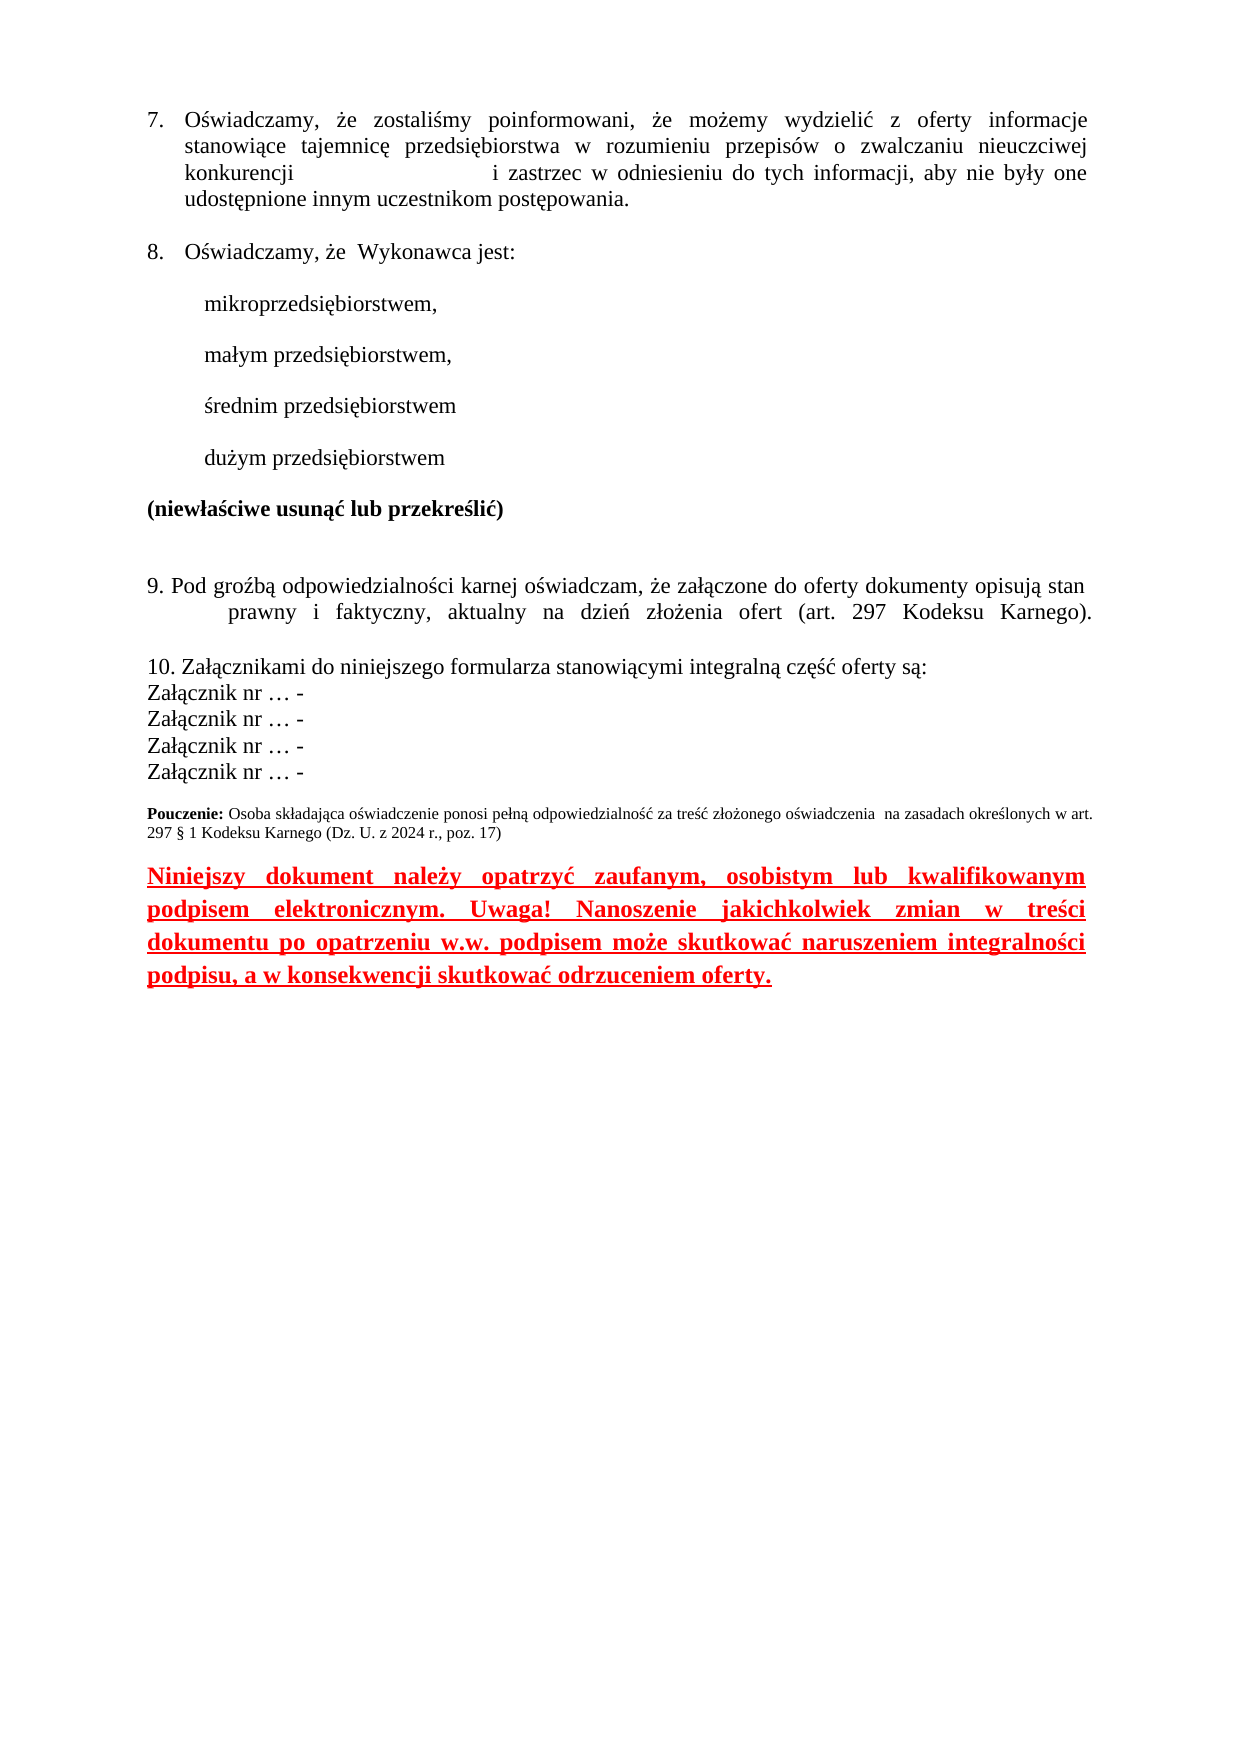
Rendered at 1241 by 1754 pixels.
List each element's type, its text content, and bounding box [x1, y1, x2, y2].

text Niniejszy dokument należy opatrzyć zaufanym, osobistym lub kwalifikowanym podpisem elektronicznym. Uwaga! Nanoszenie jakichkolwiek zmian w treści dokumentu po opatrzeniu w.w. podpisem może skutkować naruszeniem integralności podpisu, a w konsekwencji skutkować odrzuceniem oferty. [147, 861, 1086, 886]
text 9. Pod groźbą odpowiedzialności karnej oświadczam, że załączone do oferty dokumenty opisują stan prawny i faktyczny, aktualny na dzień złożenia ofert (art. 297 Kodeksu Karnego). [147, 572, 1094, 653]
text Załącznik nr … - [147, 732, 1094, 758]
text średnim przedsiębiorstwem [147, 393, 1094, 419]
text Załącznik nr … - [147, 758, 1094, 784]
list Oświadczamy, że Wykonawca jest: [147, 238, 1094, 264]
text Niniejszy dokument należy opatrzyć zaufanym, osobistym lub kwalifikowanym podpisem elektronicznym. Uwaga! Nanoszenie jakichkolwiek zmian w treści dokumentu po opatrzeniu w.w. podpisem może skutkować naruszeniem integralności podpisu, a w konsekwencji skutkować odrzuceniem oferty. [147, 954, 1086, 989]
text Pouczenie: Osoba składająca oświadczenie ponosi pełną odpowiedzialność za treść złożonego oświadczenia na zasadach określonych w art. 297 § 1 Kodeksu Karnego (Dz. U. z 2024 r., poz. 17) [147, 804, 1094, 842]
text Niniejszy dokument należy opatrzyć zaufanym, osobistym lub kwalifikowanym podpisem elektronicznym. Uwaga! Nanoszenie jakichkolwiek zmian w treści dokumentu po opatrzeniu w.w. podpisem może skutkować naruszeniem integralności podpisu, a w konsekwencji skutkować odrzuceniem oferty. [147, 921, 1086, 952]
text Załącznik nr … - [147, 679, 1094, 706]
text małym przedsiębiorstwem, [147, 342, 1094, 368]
text mikroprzedsiębiorstwem, [147, 291, 1094, 317]
text Załącznik nr … - [147, 706, 1094, 732]
text Niniejszy dokument należy opatrzyć zaufanym, osobistym lub kwalifikowanym podpisem elektronicznym. Uwaga! Nanoszenie jakichkolwiek zmian w treści dokumentu po opatrzeniu w.w. podpisem może skutkować naruszeniem integralności podpisu, a w konsekwencji skutkować odrzuceniem oferty. [147, 888, 1086, 919]
list Oświadczamy, że zostaliśmy poinformowani, że możemy wydzielić z oferty informacje stanowiące tajemnicę przedsiębiorstwa w rozumieniu przepisów o zwalczaniu nieuczciwej konkurencji i zastrzec w odniesieniu do tych informacji, aby nie były one udostępnione innym uczestnikom postępowania. [147, 106, 1089, 211]
text dużym przedsiębiorstwem [147, 444, 1094, 470]
text 10. Załącznikami do niniejszego formularza stanowiącymi integralną część oferty są: [147, 653, 1094, 679]
text (niewłaściwe usunąć lub przekreślić) [147, 495, 1094, 521]
